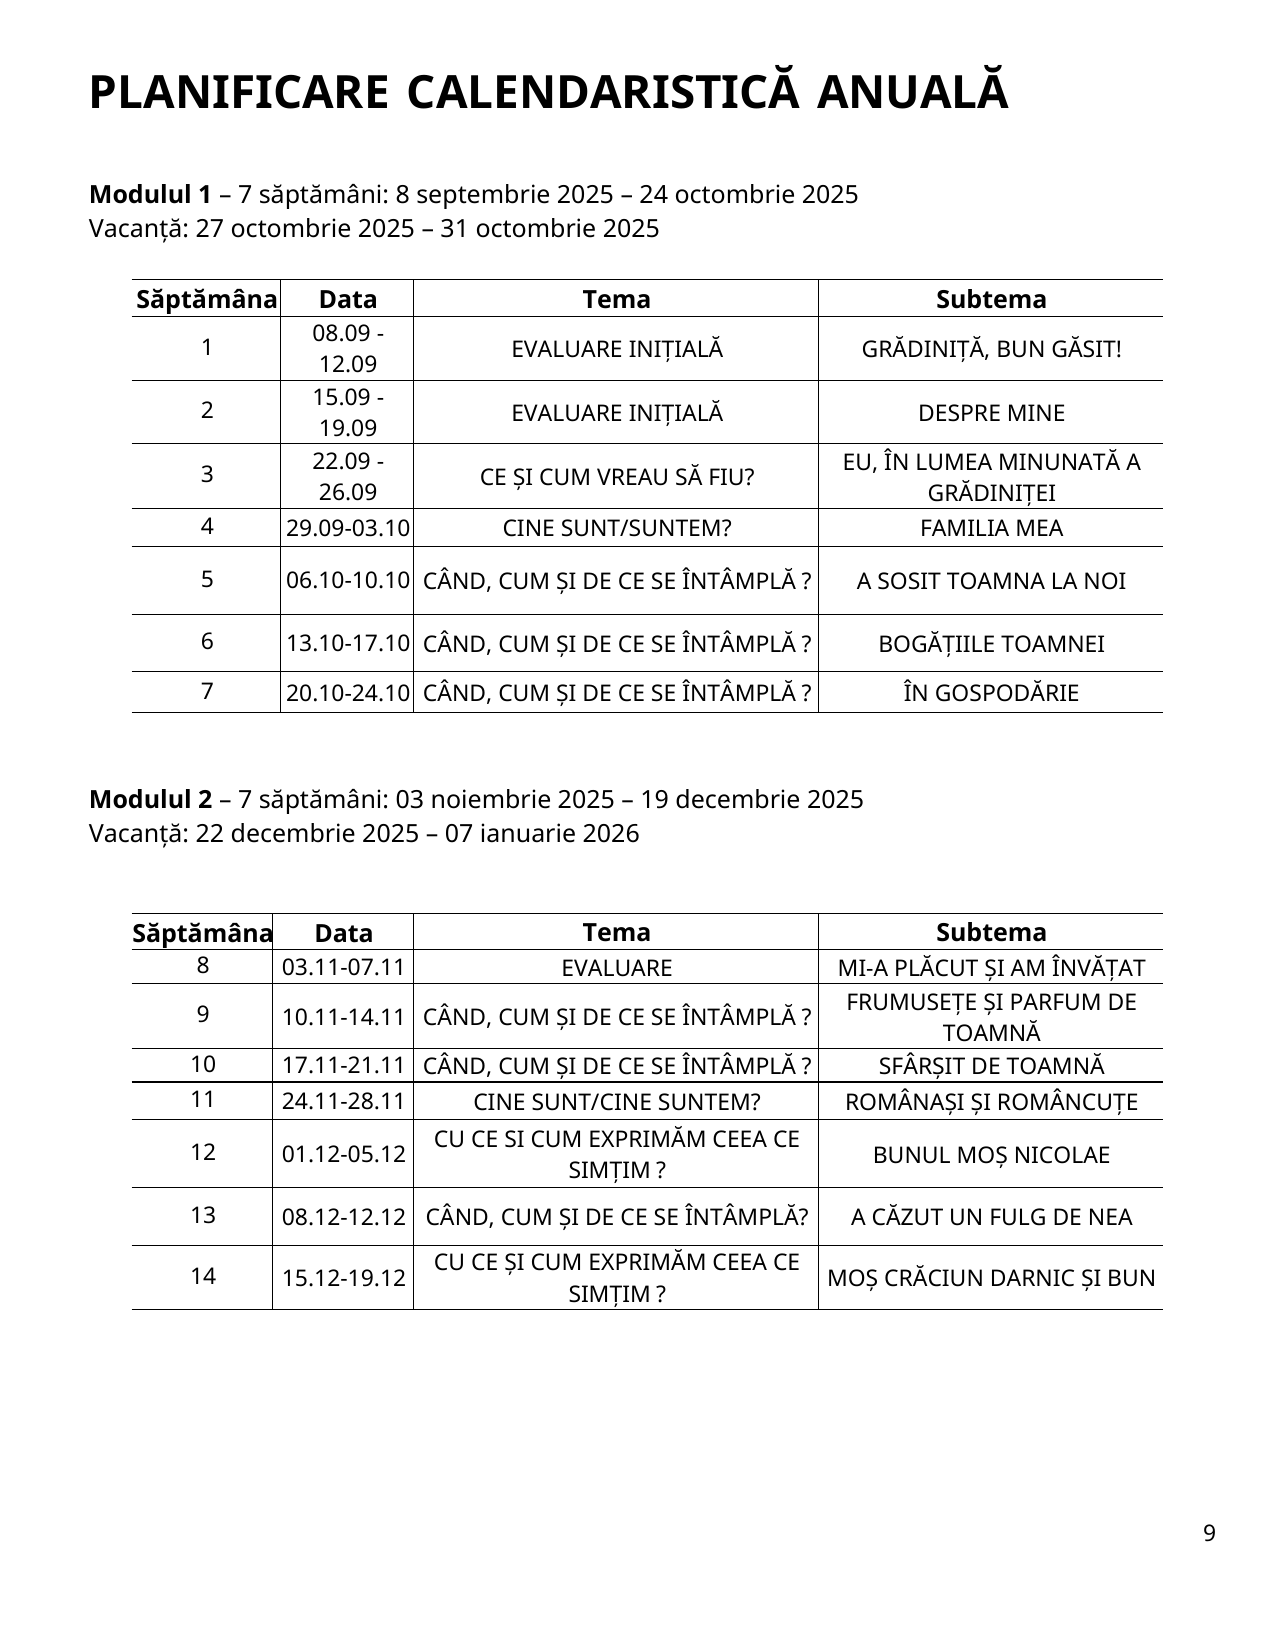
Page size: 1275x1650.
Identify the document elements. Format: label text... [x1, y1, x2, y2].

table_cell 03.11-07.11 [273, 950, 413, 983]
table_cell 5 [132, 547, 280, 614]
table_header Tema [414, 914, 818, 949]
table_header Subtema [819, 280, 1163, 316]
table_cell 11 [132, 1083, 272, 1119]
table_cell CÂND, CUM ȘI DE CE SE ÎNTÂMPLĂ ? [414, 547, 818, 614]
table_cell CÂND, CUM ȘI DE CE SE ÎNTÂMPLĂ ? [414, 984, 818, 1048]
text Modulul 1 – 7 săptămâni: 8 septembrie 2025 – 24 octombrie 2025 [89, 177, 1218, 211]
table_header Săptămâna [132, 914, 272, 949]
table_cell 20.10-24.10 [281, 672, 413, 712]
table_cell 10.11-14.11 [273, 984, 413, 1048]
table_cell CINE SUNT/SUNTEM? [414, 509, 818, 546]
table_cell FRUMUSEȚE ȘI PARFUM DE TOAMNĂ [819, 984, 1163, 1048]
table_cell ÎN GOSPODĂRIE [819, 672, 1163, 712]
table_cell EVALUARE [414, 950, 818, 983]
table_cell SFÂRȘIT DE TOAMNĂ [819, 1049, 1163, 1081]
table_cell 29.09-03.10 [281, 509, 413, 546]
table_cell 6 [132, 615, 280, 671]
text Modulul 2 – 7 săptămâni: 03 noiembrie 2025 – 19 decembrie 2025 [89, 781, 1218, 816]
table_cell 2 [132, 381, 280, 443]
table_cell A CĂZUT UN FULG DE NEA [819, 1188, 1163, 1245]
table_cell CÂND, CUM ȘI DE CE SE ÎNTÂMPLĂ? [414, 1188, 818, 1245]
table_cell ROMÂNAȘI ȘI ROMÂNCUȚE [819, 1083, 1163, 1119]
table_cell 15.12-19.12 [273, 1246, 413, 1309]
table_cell 1 [132, 317, 280, 380]
table_cell FAMILIA MEA [819, 509, 1163, 546]
table_cell DESPRE MINE [819, 381, 1163, 443]
table_cell MI-A PLĂCUT ȘI AM ÎNVĂȚAT [819, 950, 1163, 983]
text Vacanță: 27 octombrie 2025 – 31 octombrie 2025 [89, 211, 1218, 245]
table_cell 17.11-21.11 [273, 1049, 413, 1081]
table_cell 01.12-05.12 [273, 1120, 413, 1187]
table_cell 13 [132, 1188, 272, 1245]
table_cell 10 [132, 1049, 272, 1081]
table_cell 3 [132, 444, 280, 508]
table_cell EVALUARE INIȚIALĂ [414, 381, 818, 443]
table_cell CÂND, CUM ȘI DE CE SE ÎNTÂMPLĂ ? [414, 672, 818, 712]
table_cell 13.10-17.10 [281, 615, 413, 671]
table_header Subtema [819, 914, 1163, 949]
table_header Săptămâna [132, 280, 280, 316]
table_cell CE ȘI CUM VREAU SĂ FIU? [414, 444, 818, 508]
table_cell GRĂDINIȚĂ, BUN GĂSIT! [819, 317, 1163, 380]
table_cell 7 [132, 672, 280, 712]
table_cell A SOSIT TOAMNA LA NOI [819, 547, 1163, 614]
table_header Data [281, 280, 413, 316]
table_cell 24.11-28.11 [273, 1083, 413, 1119]
table_cell MOȘ CRĂCIUN DARNIC ȘI BUN [819, 1246, 1163, 1309]
table_cell 4 [132, 509, 280, 546]
table_cell 14 [132, 1246, 272, 1309]
table_cell 08.09 - 12.09 [281, 317, 413, 380]
table_cell CU CE ȘI CUM EXPRIMĂM CEEA CE SIMȚIM ? [414, 1246, 818, 1309]
table_cell 15.09 - 19.09 [281, 381, 413, 443]
table_cell EU, ÎN LUMEA MINUNATĂ A GRĂDINIȚEI [819, 444, 1163, 508]
table_cell CU CE SI CUM EXPRIMĂM CEEA CE SIMȚIM ? [414, 1120, 818, 1187]
table_cell CINE SUNT/CINE SUNTEM? [414, 1083, 818, 1119]
table_header Tema [414, 280, 818, 316]
table_cell 12 [132, 1120, 272, 1187]
table_cell BUNUL MOȘ NICOLAE [819, 1120, 1163, 1187]
table_cell 08.12-12.12 [273, 1188, 413, 1245]
table_cell BOGĂȚIILE TOAMNEI [819, 615, 1163, 671]
text Vacanță: 22 decembrie 2025 – 07 ianuarie 2026 [89, 816, 1218, 849]
table_cell EVALUARE INIȚIALĂ [414, 317, 818, 380]
table_cell CÂND, CUM ȘI DE CE SE ÎNTÂMPLĂ ? [414, 1049, 818, 1081]
table_header Data [273, 914, 413, 949]
table_cell 22.09 - 26.09 [281, 444, 413, 508]
table_cell CÂND, CUM ȘI DE CE SE ÎNTÂMPLĂ ? [414, 615, 818, 671]
table_cell 06.10-10.10 [281, 547, 413, 614]
table_cell 9 [132, 984, 272, 1048]
table_cell 8 [132, 950, 272, 983]
